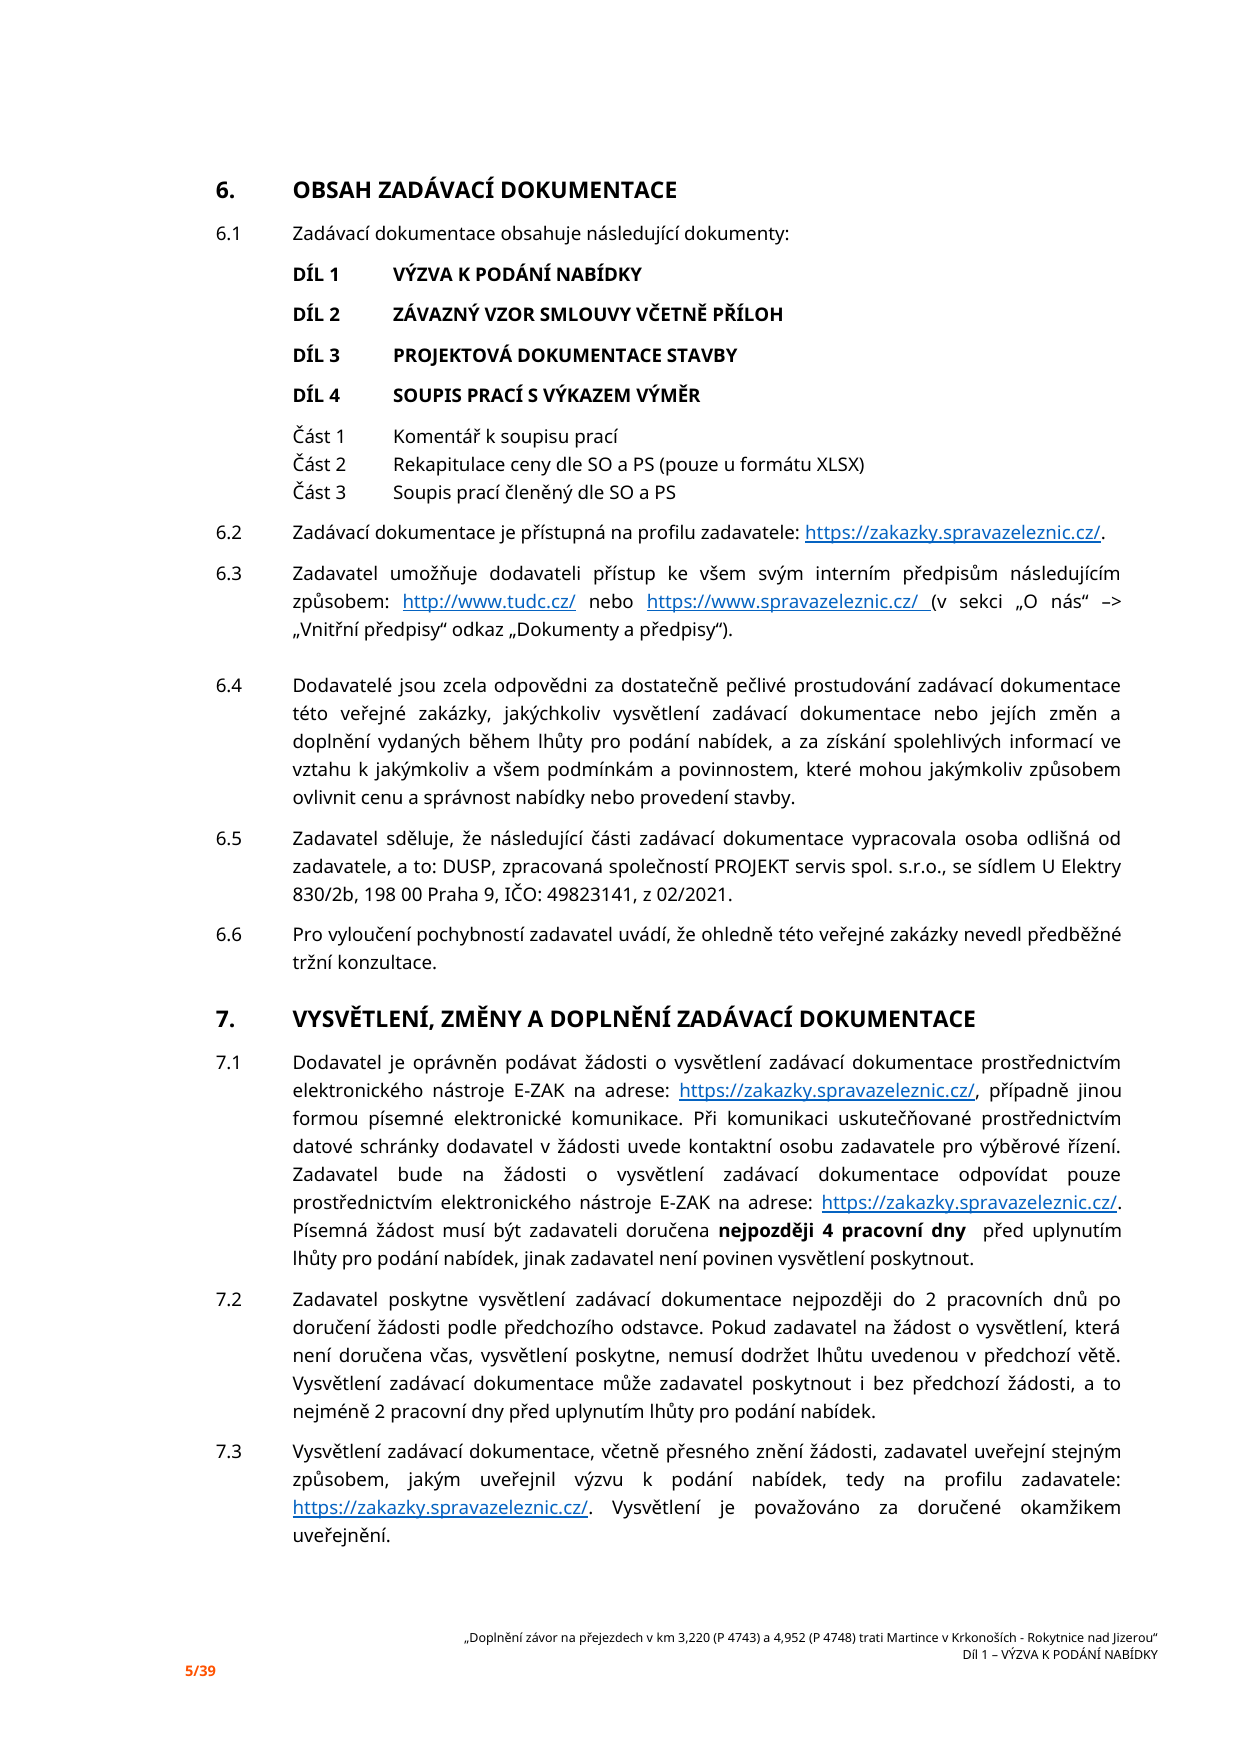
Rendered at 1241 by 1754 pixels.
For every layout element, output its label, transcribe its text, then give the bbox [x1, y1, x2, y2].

text DÍL 4 SOUPIS PRACÍ S VÝKAZEM VÝMĚR [292, 383, 1122, 408]
text DÍL 2 ZÁVAZNÝ VZOR SMLOUVY VČETNĚ PŘÍLOH [292, 302, 1122, 327]
text Vysvětlení zadávací dokumentace, včetně přesného znění žádosti, zadavatel uveřejní stejným způsobem, jakým uveřejnil výzvu k podání nabídek, tedy na profilu zadavatele: https://zakazky.spravazeleznic.cz/. Vysvětlení je považováno za doručené okamžikem uveřejnění. [216, 1439, 1122, 1548]
text Dodavatel je oprávněn podávat žádosti o vysvětlení zadávací dokumentace prostřednictvím elektronického nástroje E-ZAK na adrese: https://zakazky.spravazeleznic.cz/, případně jinou formou písemné elektronické komunikace. Při komunikaci uskutečňované prostřednictvím datové schránky dodavatel v žádosti uvede kontaktní osobu zadavatele pro výběrové řízení. Zadavatel bude na žádosti o vysvětlení zadávací dokumentace odpovídat pouze prostřednictvím elektronického nástroje E-ZAK na adrese: https://zakazky.spravazeleznic.cz/. Písemná žádost musí být zadavateli doručena nejpozději 4 pracovní dny před uplynutím lhůty pro podání nabídek, jinak zadavatel není povinen vysvětlení poskytnout. [216, 1049, 1122, 1271]
text OBSAH ZADÁVACÍ DOKUMENTACE [216, 174, 1122, 205]
text Pro vyloučení pochybností zadavatel uvádí, že ohledně této veřejné zakázky nevedl předběžné tržní konzultace. [216, 921, 1122, 975]
text Zadavatel sděluje, že následující části zadávací dokumentace vypracovala osoba odlišná od zadavatele, a to: DUSP, zpracovaná společností PROJEKT servis spol. s.r.o., se sídlem U Elektry 830/2b, 198 00 Praha 9, IČO: 49823141, z 02/2021. [216, 825, 1122, 906]
text Zadavatel poskytne vysvětlení zadávací dokumentace nejpozději do 2 pracovních dnů po doručení žádosti podle předchozího odstavce. Pokud zadavatel na žádost o vysvětlení, která není doručena včas, vysvětlení poskytne, nemusí dodržet lhůtu uvedenou v předchozí větě. Vysvětlení zadávací dokumentace může zadavatel poskytnout i bez předchozí žádosti, a to nejméně 2 pracovní dny před uplynutím lhůty pro podání nabídek. [216, 1286, 1122, 1424]
text Zadavatel umožňuje dodavateli přístup ke všem svým interním předpisům následujícím způsobem: http://www.tudc.cz/ nebo https://www.spravazeleznic.cz/ (v sekci „O nás“ –> „Vnitřní předpisy“ odkaz „Dokumenty a předpisy“). [216, 560, 1122, 642]
text Zadávací dokumentace obsahuje následující dokumenty: [216, 221, 1122, 246]
text Část 2 Rekapitulace ceny dle SO a PS (pouze u formátu XLSX) [292, 451, 1122, 477]
text Část 3 Soupis prací členěný dle SO a PS [292, 479, 1122, 505]
text Zadávací dokumentace je přístupná na profilu zadavatele: https://zakazky.spravazeleznic.cz/. [216, 520, 1122, 545]
text DÍL 3 PROJEKTOVÁ DOKUMENTACE STAVBY [292, 342, 1122, 368]
text Dodavatelé jsou zcela odpovědni za dostatečně pečlivé prostudování zadávací dokumentace této veřejné zakázky, jakýchkoliv vysvětlení zadávací dokumentace nebo jejích změn a doplnění vydaných během lhůty pro podání nabídek, a za získání spolehlivých informací ve vztahu k jakýmkoliv a všem podmínkám a povinnostem, které mohou jakýmkoliv způsobem ovlivnit cenu a správnost nabídky nebo provedení stavby. [216, 672, 1122, 810]
text Část 1 Komentář k soupisu prací [292, 423, 1122, 449]
text VYSVĚTLENÍ, ZMĚNY A DOPLNĚNÍ ZADÁVACÍ DOKUMENTACE [216, 1002, 1122, 1034]
text DÍL 1 VÝZVA K PODÁNÍ NABÍDKY [292, 261, 1122, 287]
